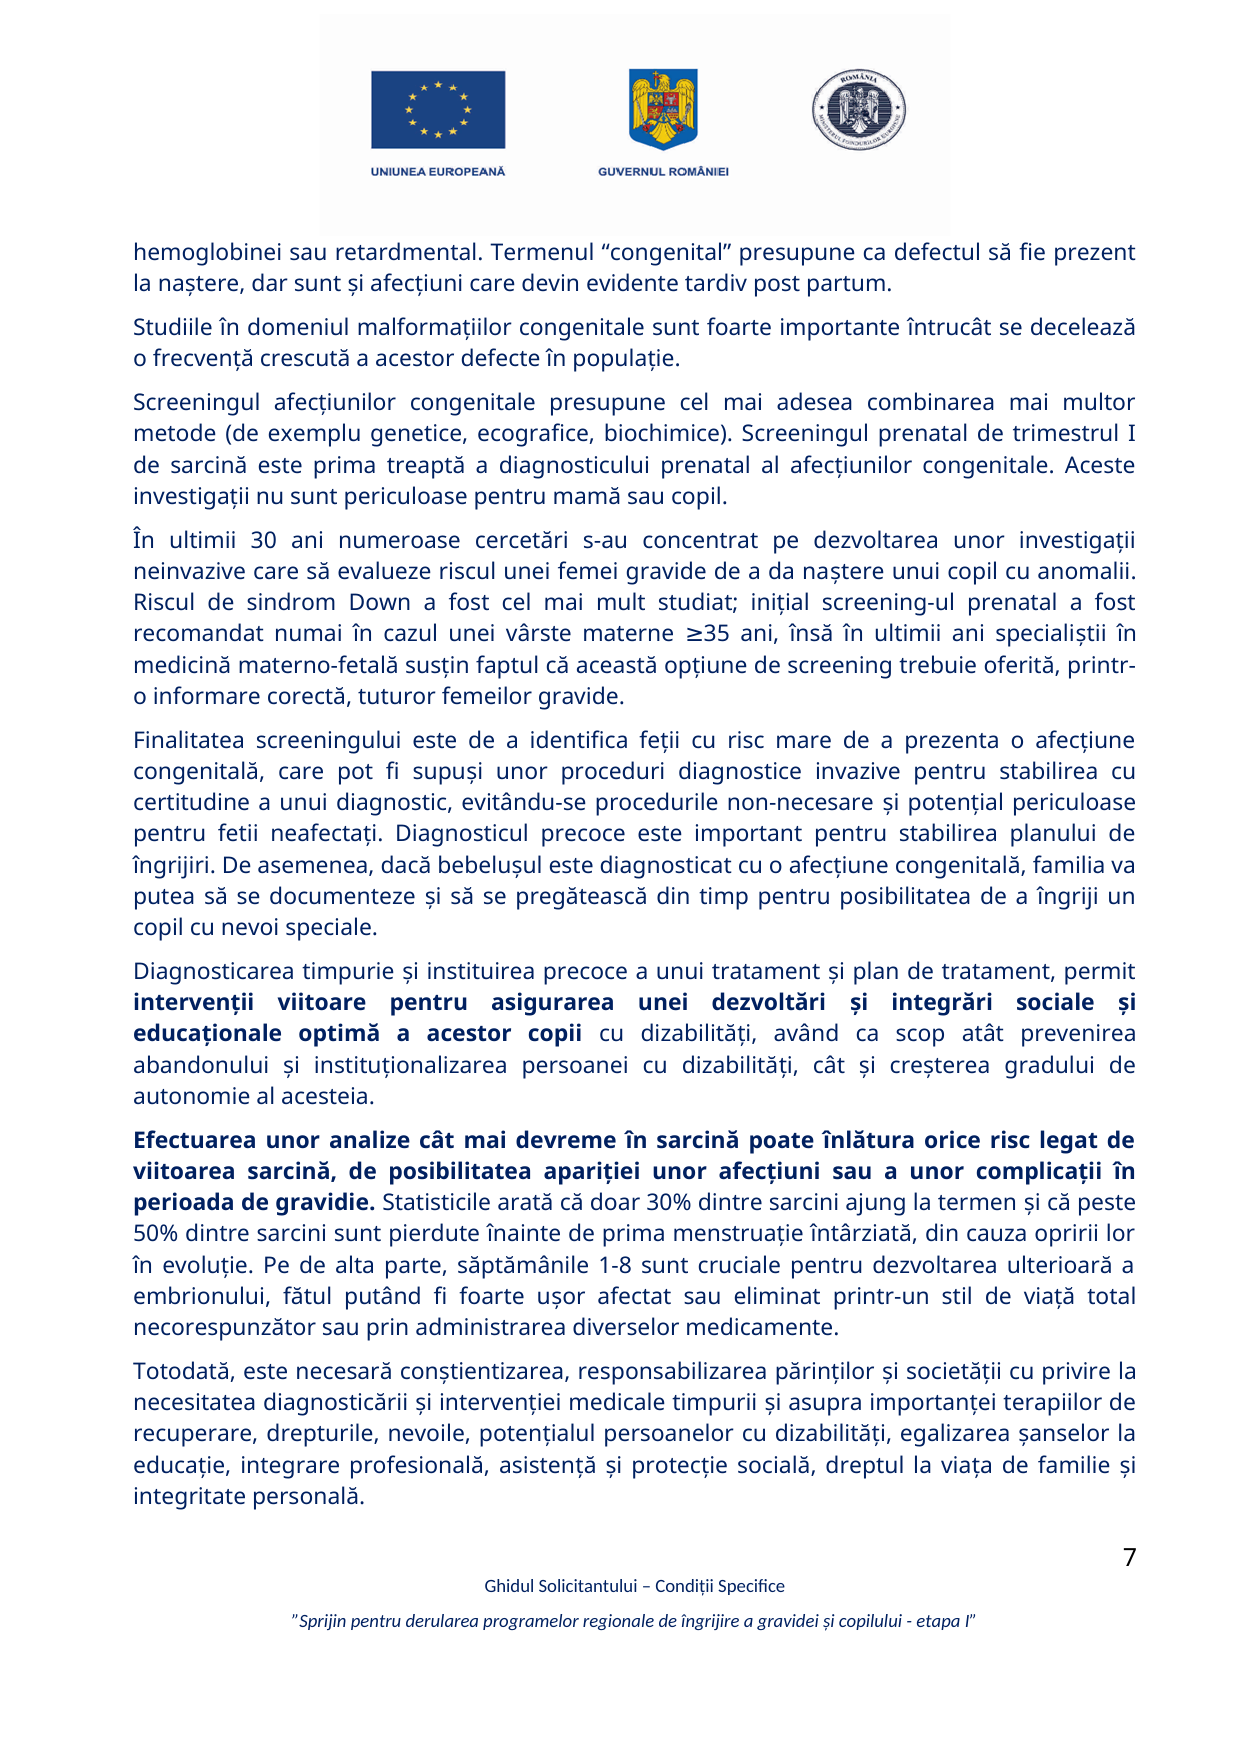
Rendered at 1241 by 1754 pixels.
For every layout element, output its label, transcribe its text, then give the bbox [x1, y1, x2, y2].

text În ultimii 30 ani numeroase cercetări s-au concentrat pe dezvoltarea unor investigații neinvazive care să evalueze riscul unei femei gravide de a da naștere unui copil cu anomalii. Riscul de sindrom Down a fost cel mai mult studiat; inițial screening-ul prenatal a fost recomandat numai în cazul unei vârste materne ≥35 ani, însă în ultimii ani specialiștii în medicină materno-fetală susțin faptul că această opțiune de screening trebuie oferită, printr-o informare corectă, tuturor femeilor gravide. [133, 523, 1137, 711]
text Screeningul afecțiunilor congenitale presupune cel mai adesea combinarea mai multor metode (de exemplu genetice, ecografice, biochimice). Screeningul prenatal de trimestrul I de sarcină este prima treaptă a diagnosticului prenatal al afecțiunilor congenitale. Aceste investigații nu sunt periculoase pentru mamă sau copil. [133, 386, 1137, 511]
text Totodată, este necesară conștientizarea, responsabilizarea părinților și societății cu privire la necesitatea diagnosticării și intervenției medicale timpurii și asupra importanței terapiilor de recuperare, drepturile, nevoile, potenţialul persoanelor cu dizabilităţi, egalizarea şanselor la educaţie, integrare profesională, asistenţă şi protecţie socială, dreptul la viaţa de familie şi integritate personală. [133, 1355, 1137, 1511]
text Finalitatea screeningului este de a identifica feții cu risc mare de a prezenta o afecțiune congenitală, care pot fi supuși unor proceduri diagnostice invazive pentru stabilirea cu certitudine a unui diagnostic, evitându-se procedurile non-necesare și potențial periculoase pentru fetii neafectați. Diagnosticul precoce este important pentru stabilirea planului de îngrijiri. De asemenea, dacă bebelușul este diagnosticat cu o afecțiune congenitală, familia va putea să se documenteze și să se pregătească din timp pentru posibilitatea de a îngriji un copil cu nevoi speciale. [133, 723, 1137, 942]
text Diagnosticarea timpurie și instituirea precoce a unui tratament și plan de tratament, permit intervenții viitoare pentru asigurarea unei dezvoltări şi integrări sociale şi educaţionale optimă a acestor copii cu dizabilităţi, având ca scop atât prevenirea abandonului şi instituţionalizarea persoanei cu dizabilităţi, cât şi creşterea gradului de autonomie al acesteia. [133, 955, 1137, 1111]
picture [319, 14, 951, 236]
text Studiile în domeniul malformațiilor congenitale sunt foarte importante întrucât se decelează o frecvență crescută a acestor defecte în populație. [133, 311, 1137, 373]
text Efectuarea unor analize cât mai devreme în sarcină poate înlătura orice risc legat de viitoarea sarcină, de posibilitatea apariției unor afecțiuni sau a unor complicații în perioada de gravidie. Statisticile arată că doar 30% dintre sarcini ajung la termen și că peste 50% dintre sarcini sunt pierdute înainte de prima menstruație întârziată, din cauza opririi lor în evoluție. Pe de alta parte, săptămânile 1-8 sunt cruciale pentru dezvoltarea ulterioară a embrionului, fătul putând fi foarte ușor afectat sau eliminat printr-un stil de viață total necorespunzător sau prin administrarea diverselor medicamente. [133, 1123, 1137, 1342]
